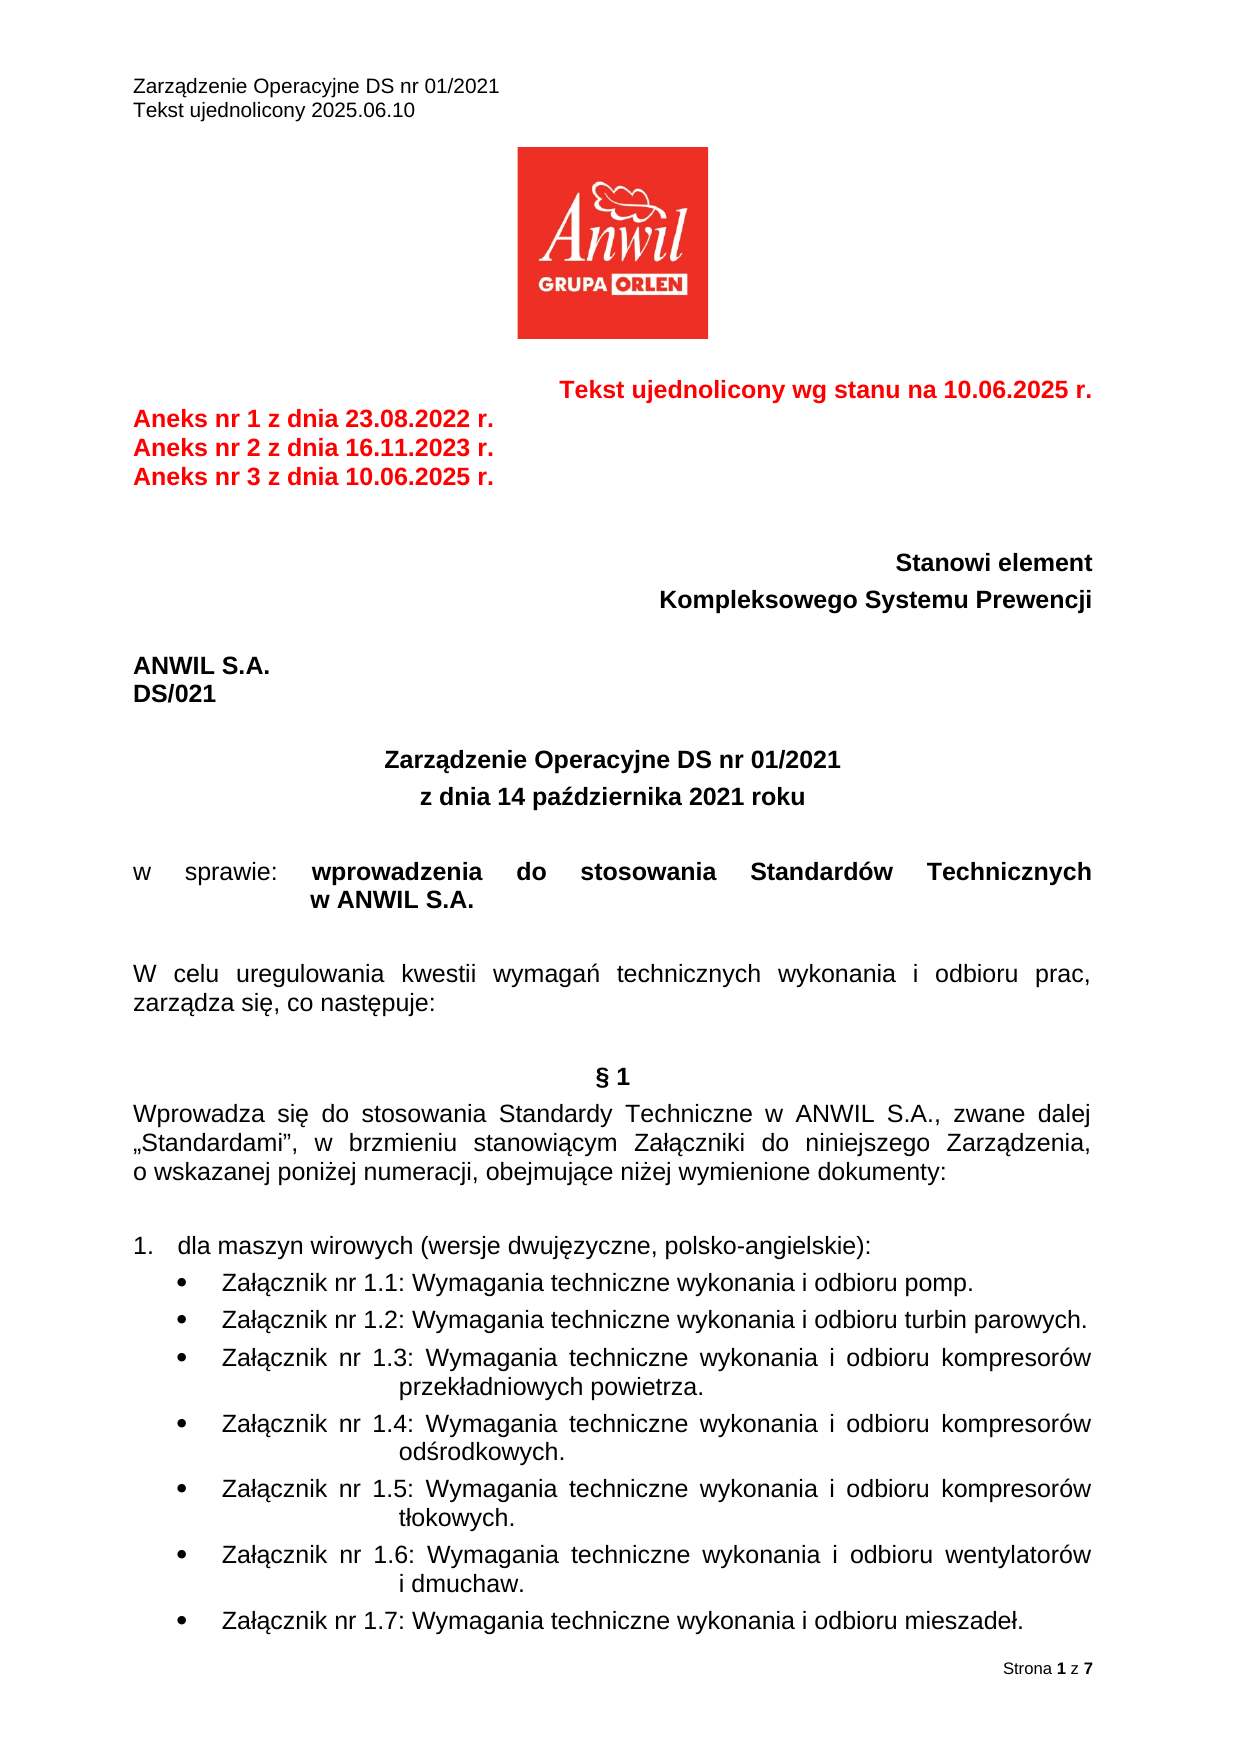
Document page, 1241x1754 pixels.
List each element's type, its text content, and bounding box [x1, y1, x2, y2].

list Załącznik nr 1.1: Wymagania techniczne wykonania i odbioru pomp. [177, 1268, 1093, 1297]
picture [517, 147, 709, 339]
text Aneks nr 2 z dnia 16.11.2023 r. [133, 433, 1093, 462]
text § 1 [133, 1062, 1093, 1091]
text Aneks nr 3 z dnia 10.06.2025 r. [133, 462, 1093, 490]
text W celu uregulowania kwestii wymagań technicznych wykonania i odbioru prac, zarządza się, co następuje: [133, 959, 1093, 1017]
list Załącznik nr 1.6: Wymagania techniczne wykonania i odbioru wentylatorów i dmuchaw. [177, 1540, 1093, 1598]
list Załącznik nr 1.3: Wymagania techniczne wykonania i odbioru kompresorów przekładniowych powietrza. [177, 1343, 1093, 1400]
text ANWIL S.A. [133, 651, 1093, 679]
list Załącznik nr 1.2: Wymagania techniczne wykonania i odbioru turbin parowych. [177, 1305, 1093, 1334]
list Załącznik nr 1.4: Wymagania techniczne wykonania i odbioru kompresorów odśrodkowych. [177, 1408, 1093, 1466]
text Wprowadza się do stosowania Standardy Techniczne w ANWIL S.A., zwane dalej „Standardami”, w brzmieniu stanowiącym Załączniki do niniejszego Zarządzenia, o wskazanej poniżej numeracji, obejmujące niżej wymienione dokumenty: [133, 1099, 1093, 1186]
text Tekst ujednolicony wg stanu na 10.06.2025 r. [133, 375, 1093, 404]
list dla maszyn wirowych (wersje dwujęzyczne, polsko-angielskie): [133, 1231, 1093, 1260]
text Aneks nr 1 z dnia 23.08.2022 r. [133, 404, 1093, 433]
text z dnia 14 października 2021 roku [133, 782, 1093, 811]
text DS/021 [133, 679, 1093, 708]
text Zarządzenie Operacyjne DS nr 01/2021 [133, 745, 1093, 774]
text w sprawie: wprowadzenia do stosowania Standardów Technicznych w ANWIL S.A. [133, 857, 1093, 914]
list Załącznik nr 1.7: Wymagania techniczne wykonania i odbioru mieszadeł. [177, 1606, 1093, 1635]
text Kompleksowego Systemu Prewencji [133, 585, 1093, 614]
text Stanowi element [133, 548, 1093, 577]
list Załącznik nr 1.5: Wymagania techniczne wykonania i odbioru kompresorów tłokowych. [177, 1474, 1093, 1532]
